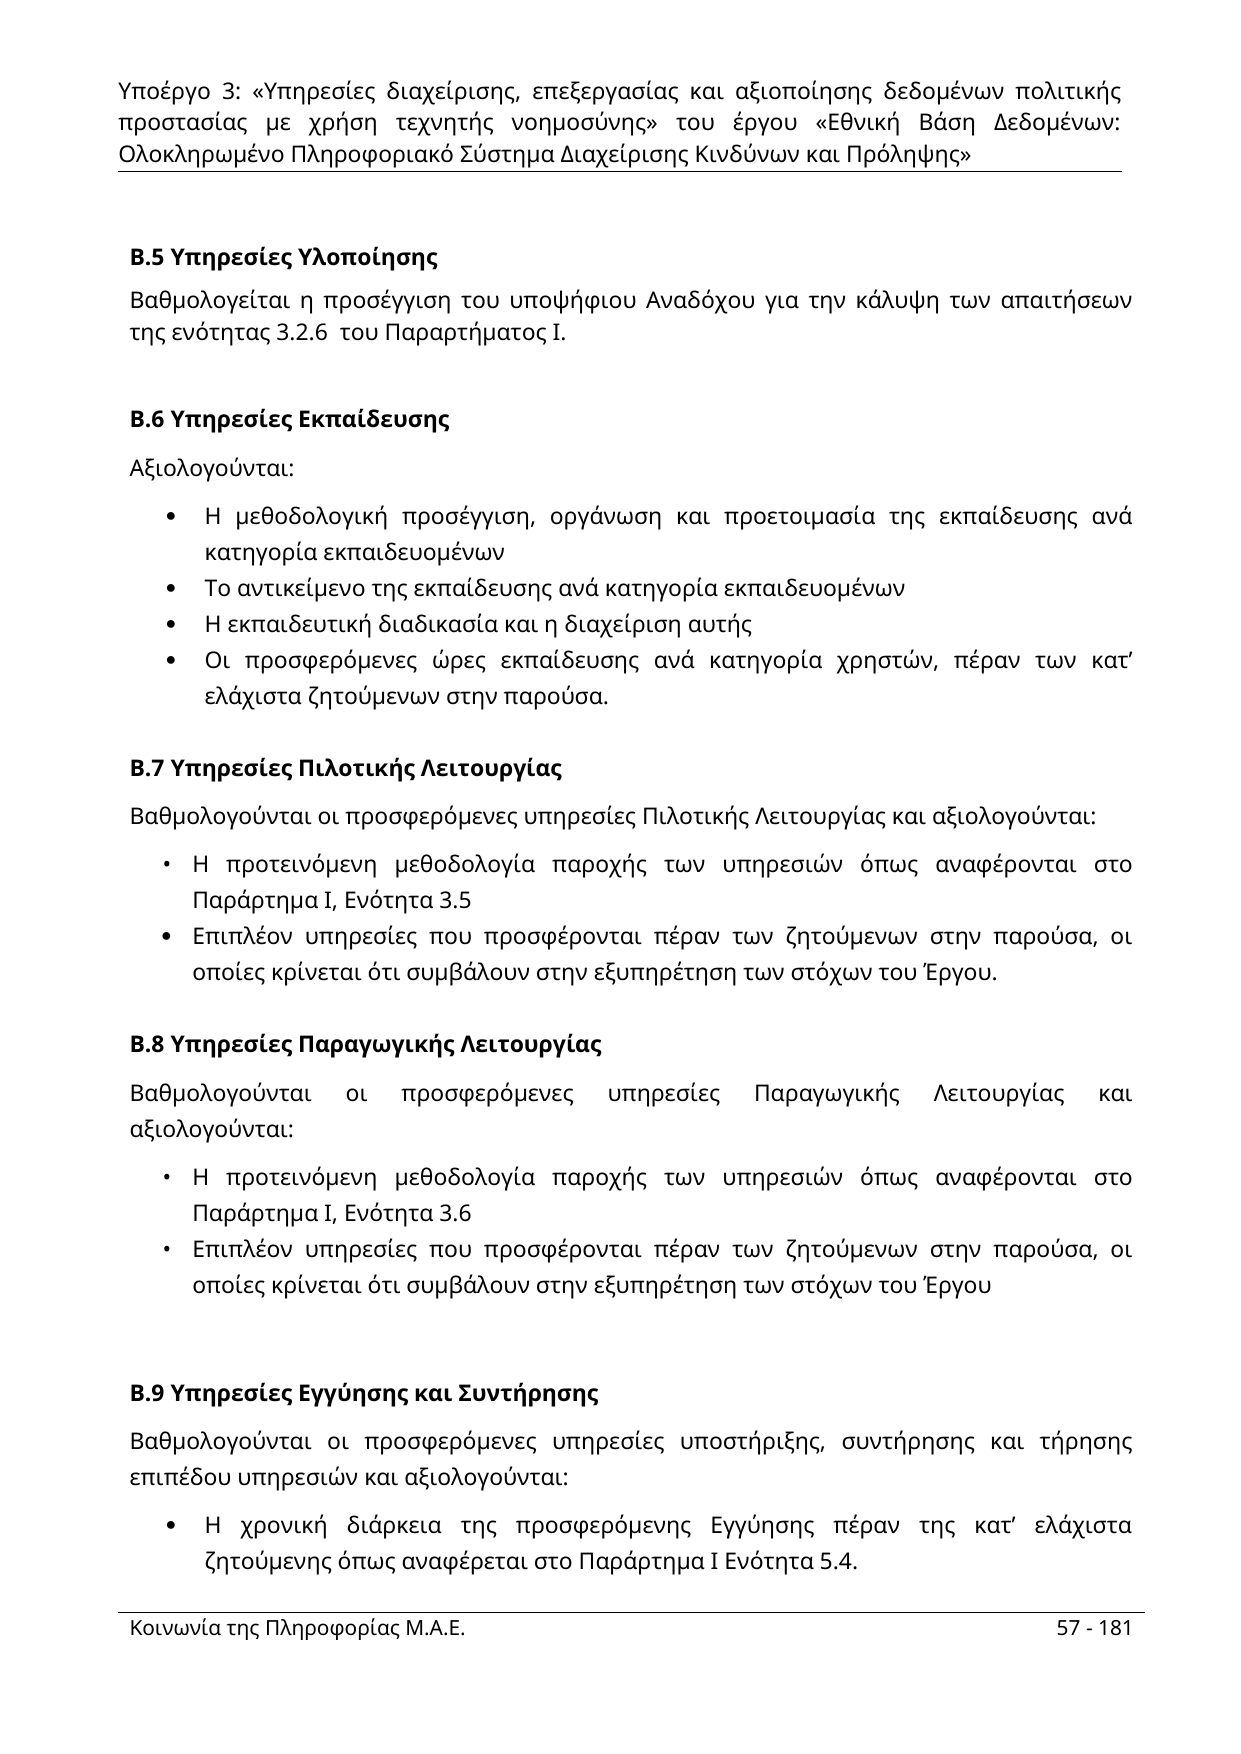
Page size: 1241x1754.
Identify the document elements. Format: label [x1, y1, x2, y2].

table_cell [118, 184, 1145, 1580]
